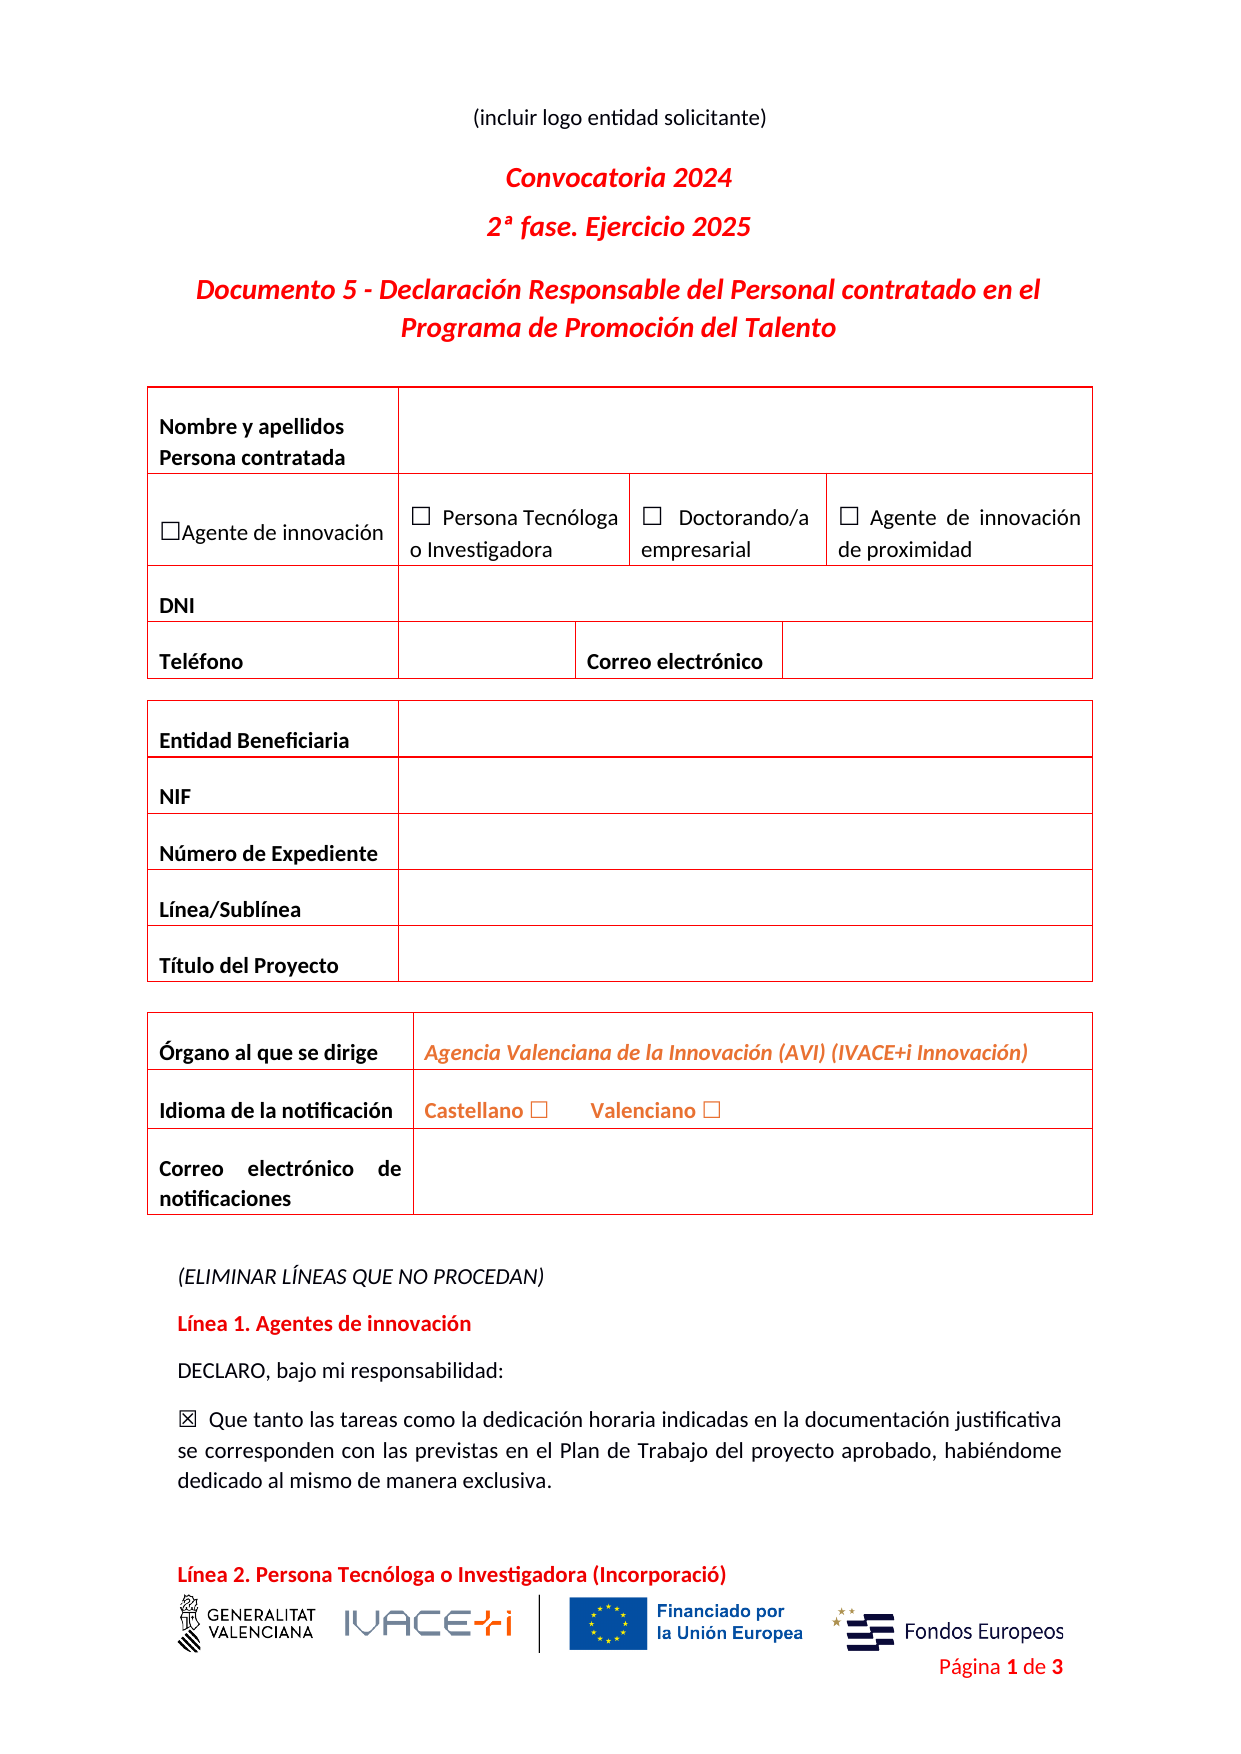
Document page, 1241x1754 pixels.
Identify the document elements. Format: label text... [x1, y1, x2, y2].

picture [177, 1594, 1064, 1653]
table_header Nombre y apellidos Persona contratada [148, 388, 398, 473]
text Documento 5 - Declaración Responsable del Personal contratado en el Programa de Promoción del Talento [177, 271, 1063, 345]
table_header Entidad Beneficiaria [148, 701, 398, 756]
table_cell Persona Tecnóloga o Investigadora [399, 474, 629, 565]
table_cell Agente de innovación de proximidad [827, 474, 1092, 565]
text (ELIMINAR LÍNEAS QUE NO PROCEDAN) [177, 1262, 1063, 1290]
table_cell [414, 1129, 1092, 1214]
table_cell [399, 566, 1092, 621]
table_header Agencia Valenciana de la Innovación (AVI) (IVACE+i Innovación) [414, 1013, 1092, 1068]
table_cell Agente de innovación [148, 474, 398, 565]
table_cell Correo electrónico de notificaciones [148, 1129, 413, 1214]
text Que tanto las tareas como la dedicación horaria indicadas en la documentación justificativa se corresponden con las previstas en el Plan de Trabajo del proyecto aprobado, habiéndome dedicado al mismo de manera exclusiva. [177, 1403, 1063, 1494]
table_header [399, 701, 1092, 756]
table_header [399, 388, 1092, 473]
text Línea 2. Persona Tecnóloga o Investigadora (Incorporació) [177, 1560, 1063, 1588]
text DECLARO, bajo mi responsabilidad: [177, 1356, 1063, 1384]
table_cell Título del Proyecto [148, 926, 398, 981]
table_cell [399, 758, 1092, 813]
table_cell Teléfono [148, 622, 398, 677]
text Línea 1. Agentes de innovación [177, 1309, 1063, 1337]
table_cell [399, 926, 1092, 981]
table_cell [399, 870, 1092, 925]
table_cell Línea/Sublínea [148, 870, 398, 925]
table_cell Doctorando/a empresarial [630, 474, 826, 565]
table_cell [783, 622, 1092, 677]
text (incluir logo entidad solicitante) [177, 103, 1063, 131]
table_cell Castellano Valenciano [414, 1070, 1092, 1128]
table_cell NIF [148, 758, 398, 813]
table_cell Correo electrónico [576, 622, 782, 677]
table_cell Idioma de la notificación [148, 1070, 413, 1128]
table_cell Número de Expediente [148, 814, 398, 869]
table_cell DNI [148, 566, 398, 621]
text 2ª fase. Ejercicio 2025 [177, 208, 1063, 243]
table_cell [399, 814, 1092, 869]
table_header Órgano al que se dirige [148, 1013, 413, 1068]
table_cell [399, 622, 575, 677]
text Convocatoria 2024 [177, 159, 1063, 195]
